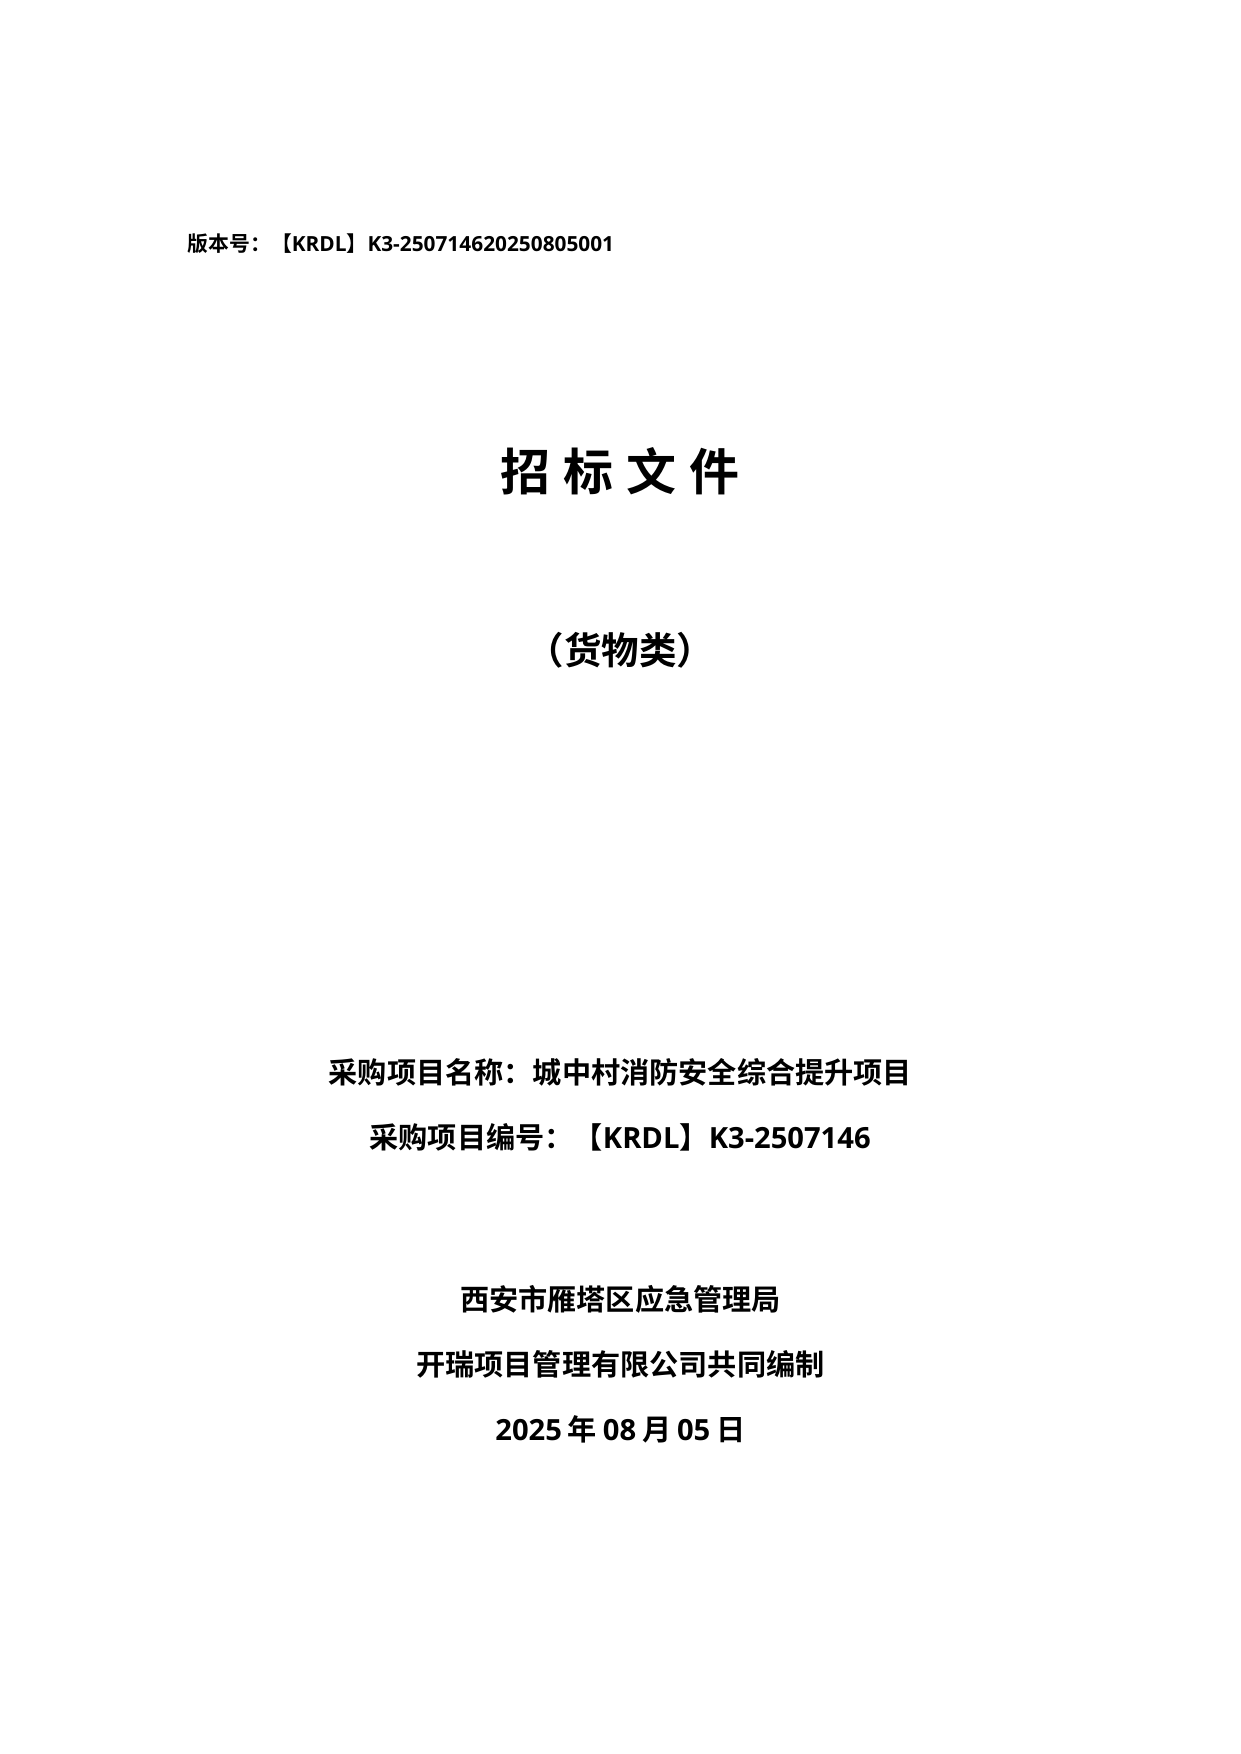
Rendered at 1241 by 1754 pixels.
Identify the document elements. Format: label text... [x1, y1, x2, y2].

text 西安市雁塔区应急管理局 [187, 1267, 1053, 1332]
text 版本号：【KRDL】K3-250714620250805001 [187, 227, 1053, 422]
text 采购项目编号：【KRDL】K3-2507146 [187, 1104, 1053, 1267]
text 开瑞项目管理有限公司共同编制 [187, 1332, 1053, 1397]
text 招 标 文 件 [187, 422, 1053, 617]
text 采购项目名称：城中村消防安全综合提升项目 [187, 1039, 1053, 1104]
text （货物类） [187, 617, 1053, 1039]
text 2025年08月05日 [187, 1397, 1053, 1462]
